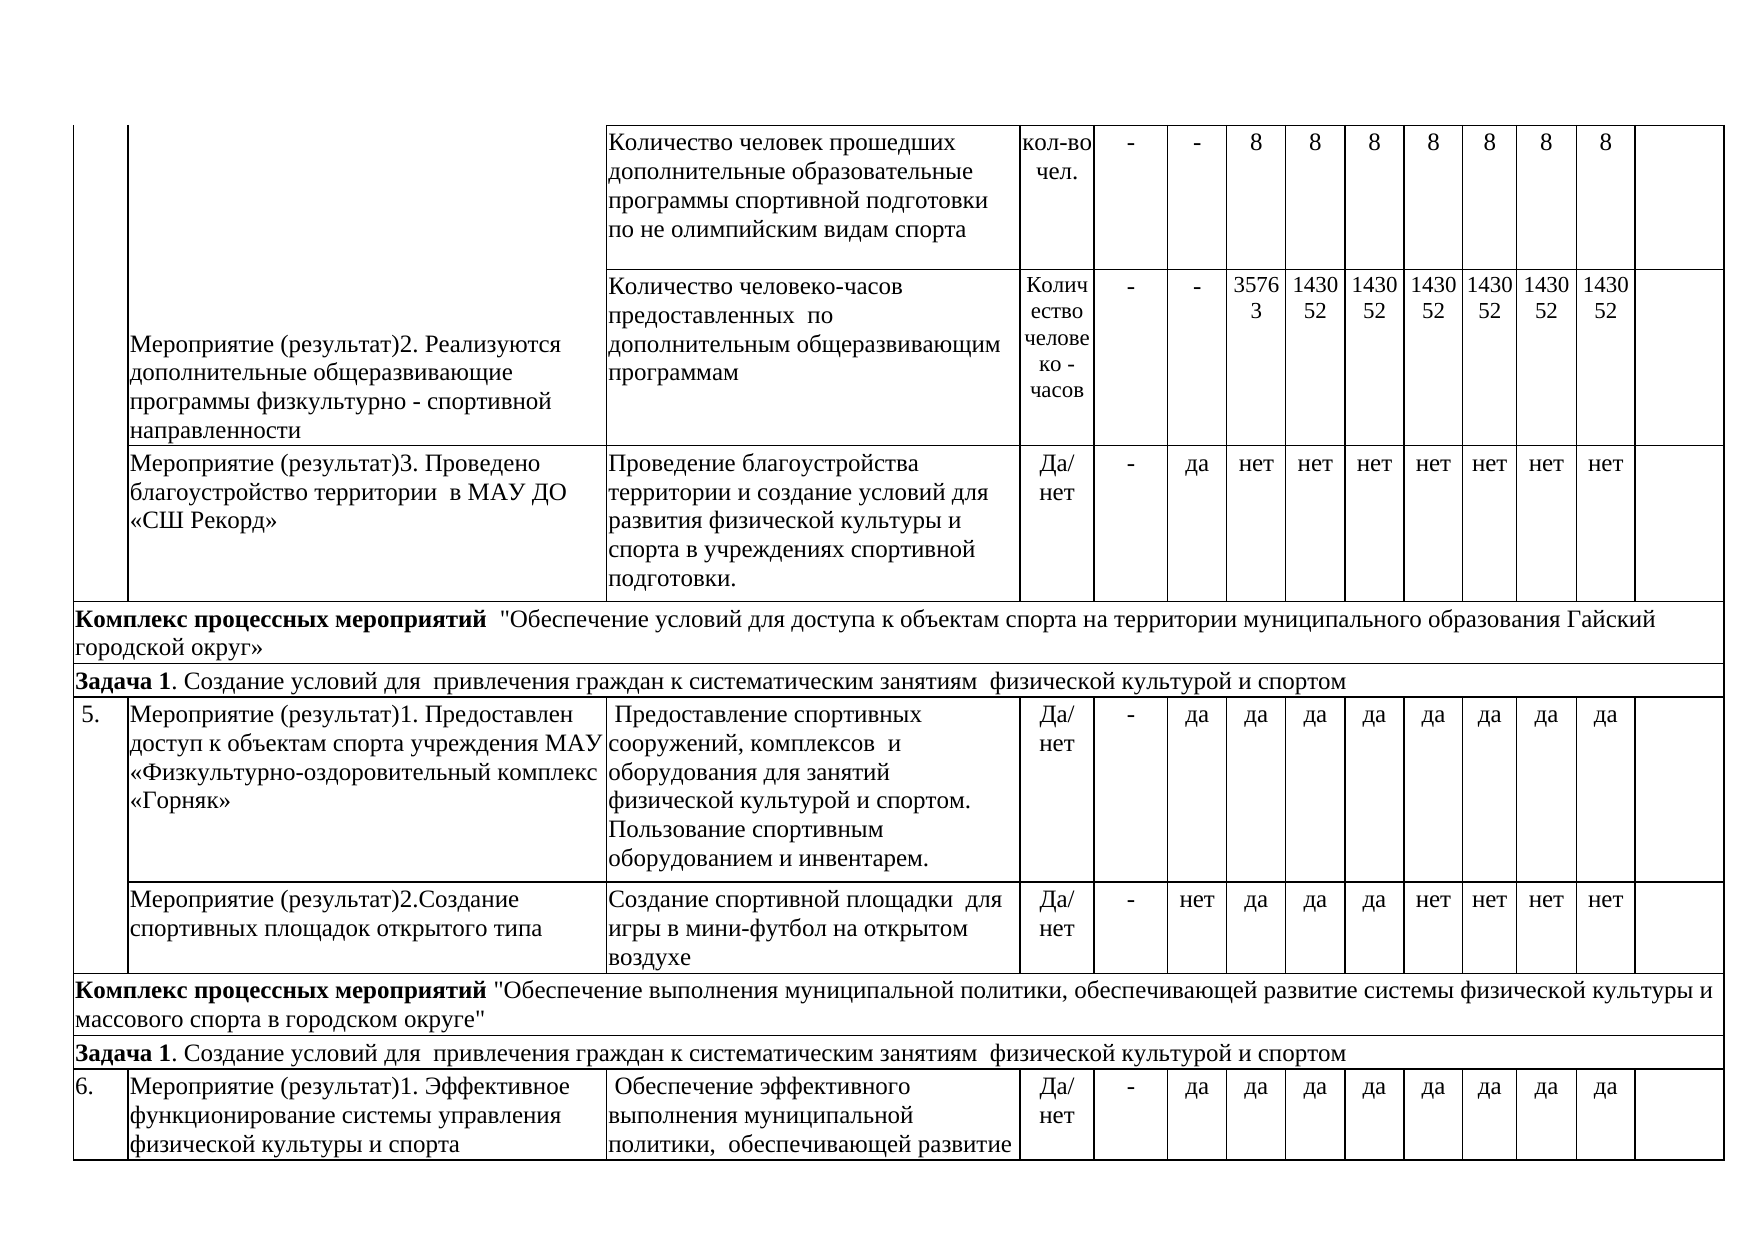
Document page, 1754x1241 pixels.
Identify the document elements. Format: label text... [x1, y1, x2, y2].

table_cell [1636, 1070, 1723, 1159]
table_cell да [1286, 698, 1344, 881]
table_cell Количество человеко-часов предоставленных по дополнительным общеразвивающим программам [607, 270, 1019, 445]
table_cell 8 [1286, 126, 1344, 268]
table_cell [129, 1070, 606, 1159]
table_cell нет [1405, 883, 1462, 972]
table_cell да [1168, 446, 1226, 601]
table_cell [1636, 698, 1723, 881]
table_cell нет [1577, 446, 1634, 601]
table_cell Количество человек прошедших дополнительные образовательные программы спортивной подготовки по не олимпийским видам спорта [607, 126, 1019, 268]
table_cell Да/ нет [1021, 698, 1093, 881]
table_cell да [1346, 698, 1403, 881]
table_cell Да/ нет [1021, 446, 1093, 601]
table_cell да [1168, 698, 1226, 881]
table_cell [1636, 270, 1723, 445]
table_cell 8 [1405, 126, 1462, 268]
table_cell да [1286, 883, 1344, 972]
table_cell нет [1346, 446, 1403, 601]
table_cell да [1577, 1070, 1634, 1159]
table_cell Количество человеко -часов [1021, 270, 1093, 445]
table_cell Мероприятие (результат)2.Создание спортивных площадок открытого типа [129, 883, 606, 972]
table_cell 8 [1517, 126, 1576, 268]
table_cell Проведение благоустройства территории и создание условий для развития физической культуры и спорта в учреждениях спортивной подготовки. [607, 446, 1019, 601]
table_cell Да/ нет [1021, 1070, 1093, 1159]
table_cell Мероприятие (результат)3. Проведено благоустройство территории в МАУ ДО «СШ Рекорд» [129, 446, 606, 601]
table_cell Задача 1. Создание условий для привлечения граждан к систематическим занятиям физической культурой и спортом [74, 1036, 1723, 1068]
table_cell да [1463, 1070, 1516, 1159]
table_cell да [1227, 698, 1285, 881]
table_cell - [1095, 698, 1167, 881]
table_cell да [1346, 883, 1403, 972]
table_cell - [1095, 270, 1167, 445]
table_cell 143052 [1577, 270, 1634, 445]
table_cell Создание спортивной площадки для игры в мини-футбол на открытом воздухе [607, 883, 1019, 972]
table_cell 143052 [1286, 270, 1344, 445]
table_cell - [1095, 1070, 1167, 1159]
table_cell да [1346, 1070, 1403, 1159]
table_cell - [1095, 126, 1167, 268]
table_cell да [1227, 883, 1285, 972]
table_cell да [1463, 698, 1516, 881]
table_cell Комплекс процессных мероприятий "Обеспечение выполнения муниципальной политики, обеспечивающей развитие системы физической культуры и массового спорта в городском округе" [74, 974, 1723, 1034]
table_cell Комплекс процессных мероприятий "Обеспечение условий для доступа к объектам спорта на территории муниципального образования Гайский городской округ» [74, 602, 1723, 663]
table_cell нет [1577, 883, 1634, 972]
table_cell да [1405, 1070, 1462, 1159]
table_cell 143052 [1346, 270, 1403, 445]
table_cell 8 [1577, 126, 1634, 268]
table_cell Да/ нет [1021, 883, 1093, 972]
table_cell Задача 1. Создание условий для привлечения граждан к систематическим занятиям физической культурой и спортом [74, 664, 1723, 696]
table_cell 8 [1463, 126, 1516, 268]
table_cell нет [1517, 446, 1576, 601]
table_cell да [1577, 698, 1634, 881]
table_cell 8 [1227, 126, 1285, 268]
table_cell да [1405, 698, 1462, 881]
table_cell нет [1168, 883, 1226, 972]
table_cell 8 [1346, 126, 1403, 268]
table_cell - [1168, 126, 1226, 268]
table_cell - [1095, 446, 1167, 601]
table_cell [1636, 883, 1723, 972]
table_cell да [1517, 698, 1576, 881]
table_cell [1636, 446, 1723, 601]
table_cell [607, 1070, 1019, 1159]
table_cell - [1168, 270, 1226, 445]
table_cell Предоставление спортивных сооружений, комплексов и оборудования для занятий физической культурой и спортом. Пользование спортивным оборудованием и инвентарем. [607, 698, 1019, 881]
table_cell 143052 [1517, 270, 1576, 445]
table_cell [1636, 126, 1723, 268]
table_cell нет [1227, 446, 1285, 601]
table_cell да [1227, 1070, 1285, 1159]
table_cell [74, 445, 127, 601]
table_cell 5. [74, 698, 127, 972]
table_cell 143052 [1463, 270, 1516, 445]
table_cell - [1095, 883, 1167, 972]
table_cell 143052 [1405, 270, 1462, 445]
table_cell нет [1517, 883, 1576, 972]
table_cell нет [1405, 446, 1462, 601]
table_cell 35763 [1227, 270, 1285, 445]
table_cell нет [1286, 446, 1344, 601]
table_cell да [1517, 1070, 1576, 1159]
table_cell кол-во чел. [1021, 126, 1093, 268]
table_cell 6. [74, 1070, 127, 1159]
table_cell да [1286, 1070, 1344, 1159]
table_cell Мероприятие (результат)1. Предоставлен доступ к объектам спорта учреждения МАУ «Физкультурно-оздоровительный комплекс «Горняк» [129, 698, 606, 881]
table_cell нет [1463, 446, 1516, 601]
table_cell да [1168, 1070, 1226, 1159]
table_cell нет [1463, 883, 1516, 972]
